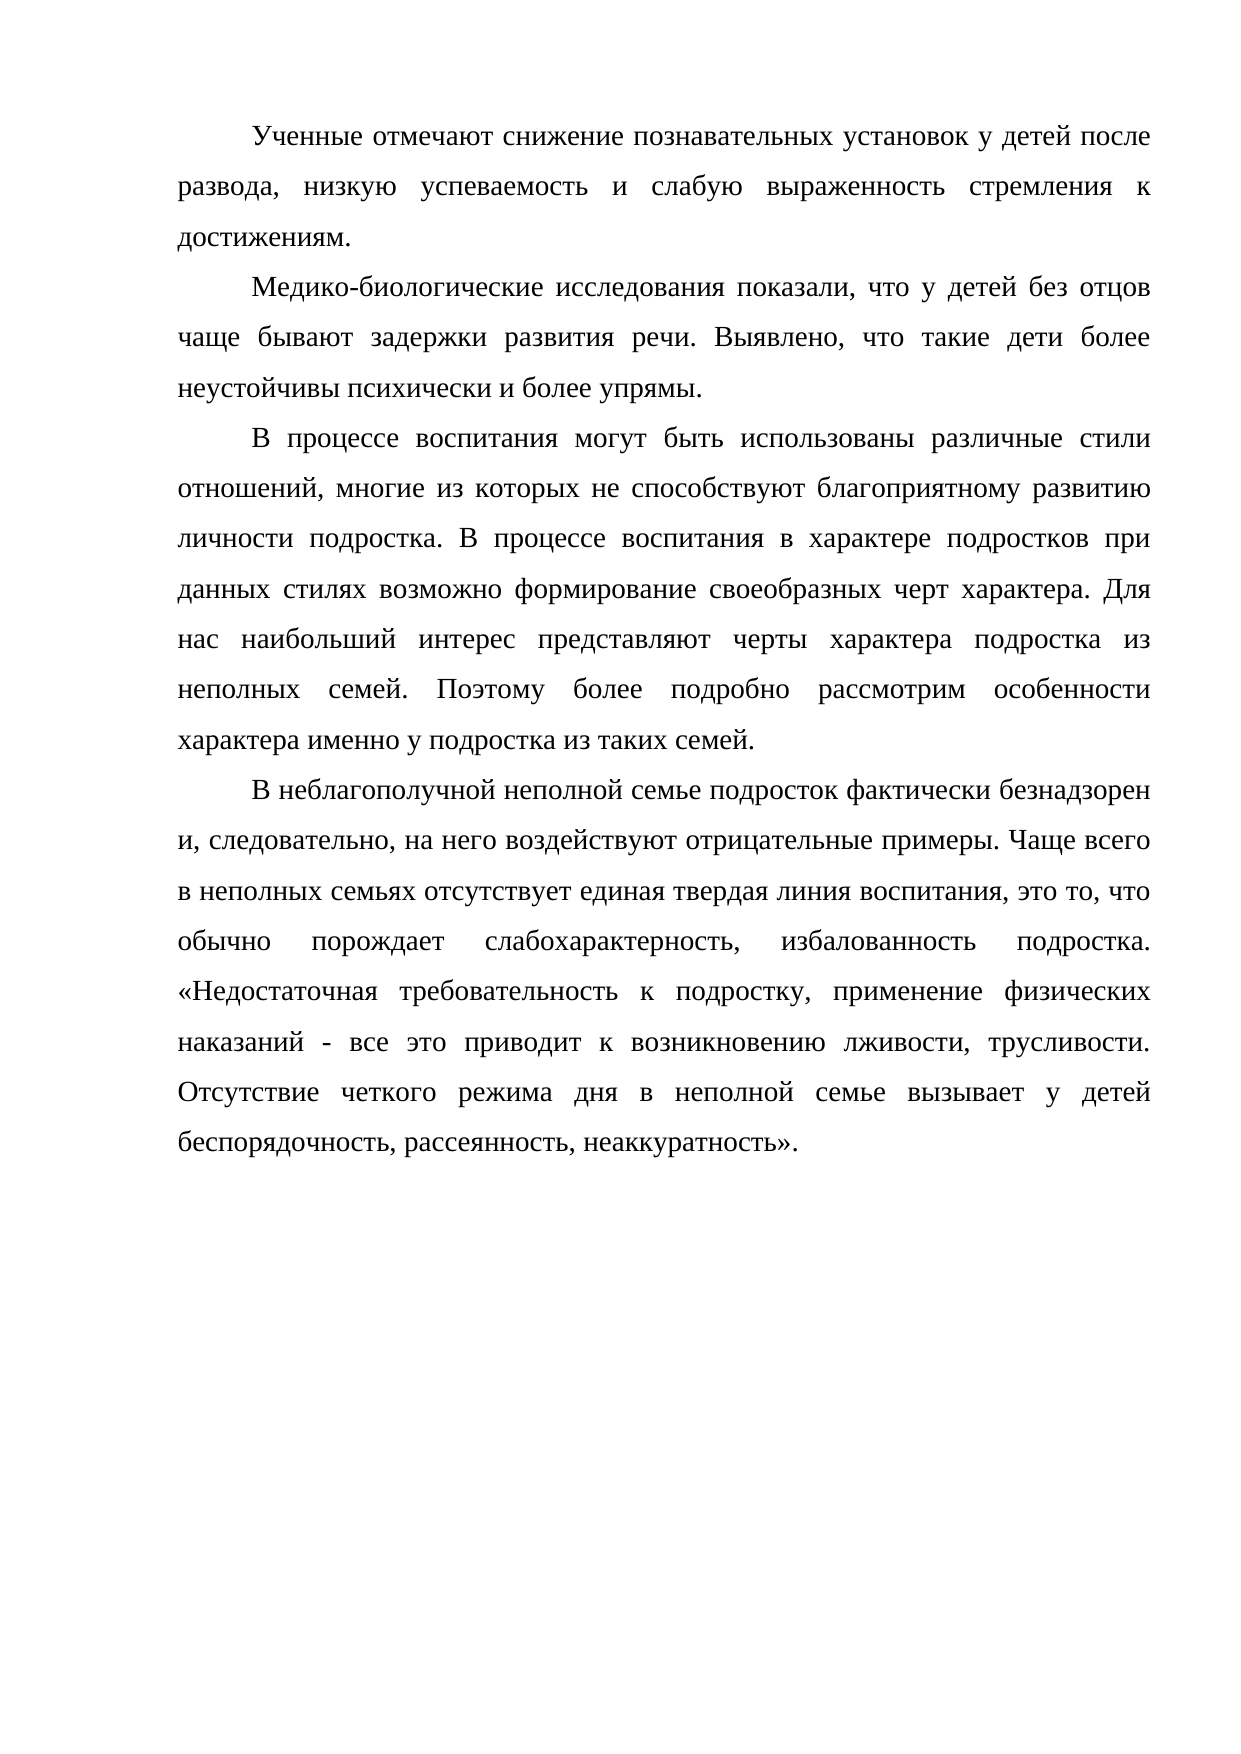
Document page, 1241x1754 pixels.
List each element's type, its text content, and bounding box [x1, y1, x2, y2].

text Медико-биологические исследования показали, что у детей без отцов чаще бывают задержки развития речи. Выявлено, что такие дети более неустойчивы психически и более упрямы. [177, 269, 1152, 403]
text В процессе воспитания могут быть использованы различные стили отношений, многие из которых не способствуют благоприятному развитию личности подростка. В процессе воспитания в характере подростков при данных стилях возможно формирование своеобразных черт характера. Для нас наибольший интерес представляют черты характера подростка из неполных семей. Поэтому более подробно рассмотрим особенности характера именно у подростка из таких семей. [177, 420, 1152, 755]
text Ученные отмечают снижение познавательных установок у детей после развода, низкую успеваемость и слабую выраженность стремления к достижениям. [177, 118, 1152, 252]
text В неблагополучной неполной семье подросток фактически безнадзорен и, следовательно, на него воздействуют отрицательные примеры. Чаще всего в неполных семьях отсутствует единая твердая линия воспитания, это то, что обычно порождает слабохарактерность, избалованность подростка. «Недостаточная требовательность к подростку, применение физических наказаний - все это приводит к возникновению лживости, трусливости. Отсутствие четкого режима дня в неполной семье вызывает у детей беспорядочность, рассеянность, неаккуратность». [177, 772, 1152, 1158]
